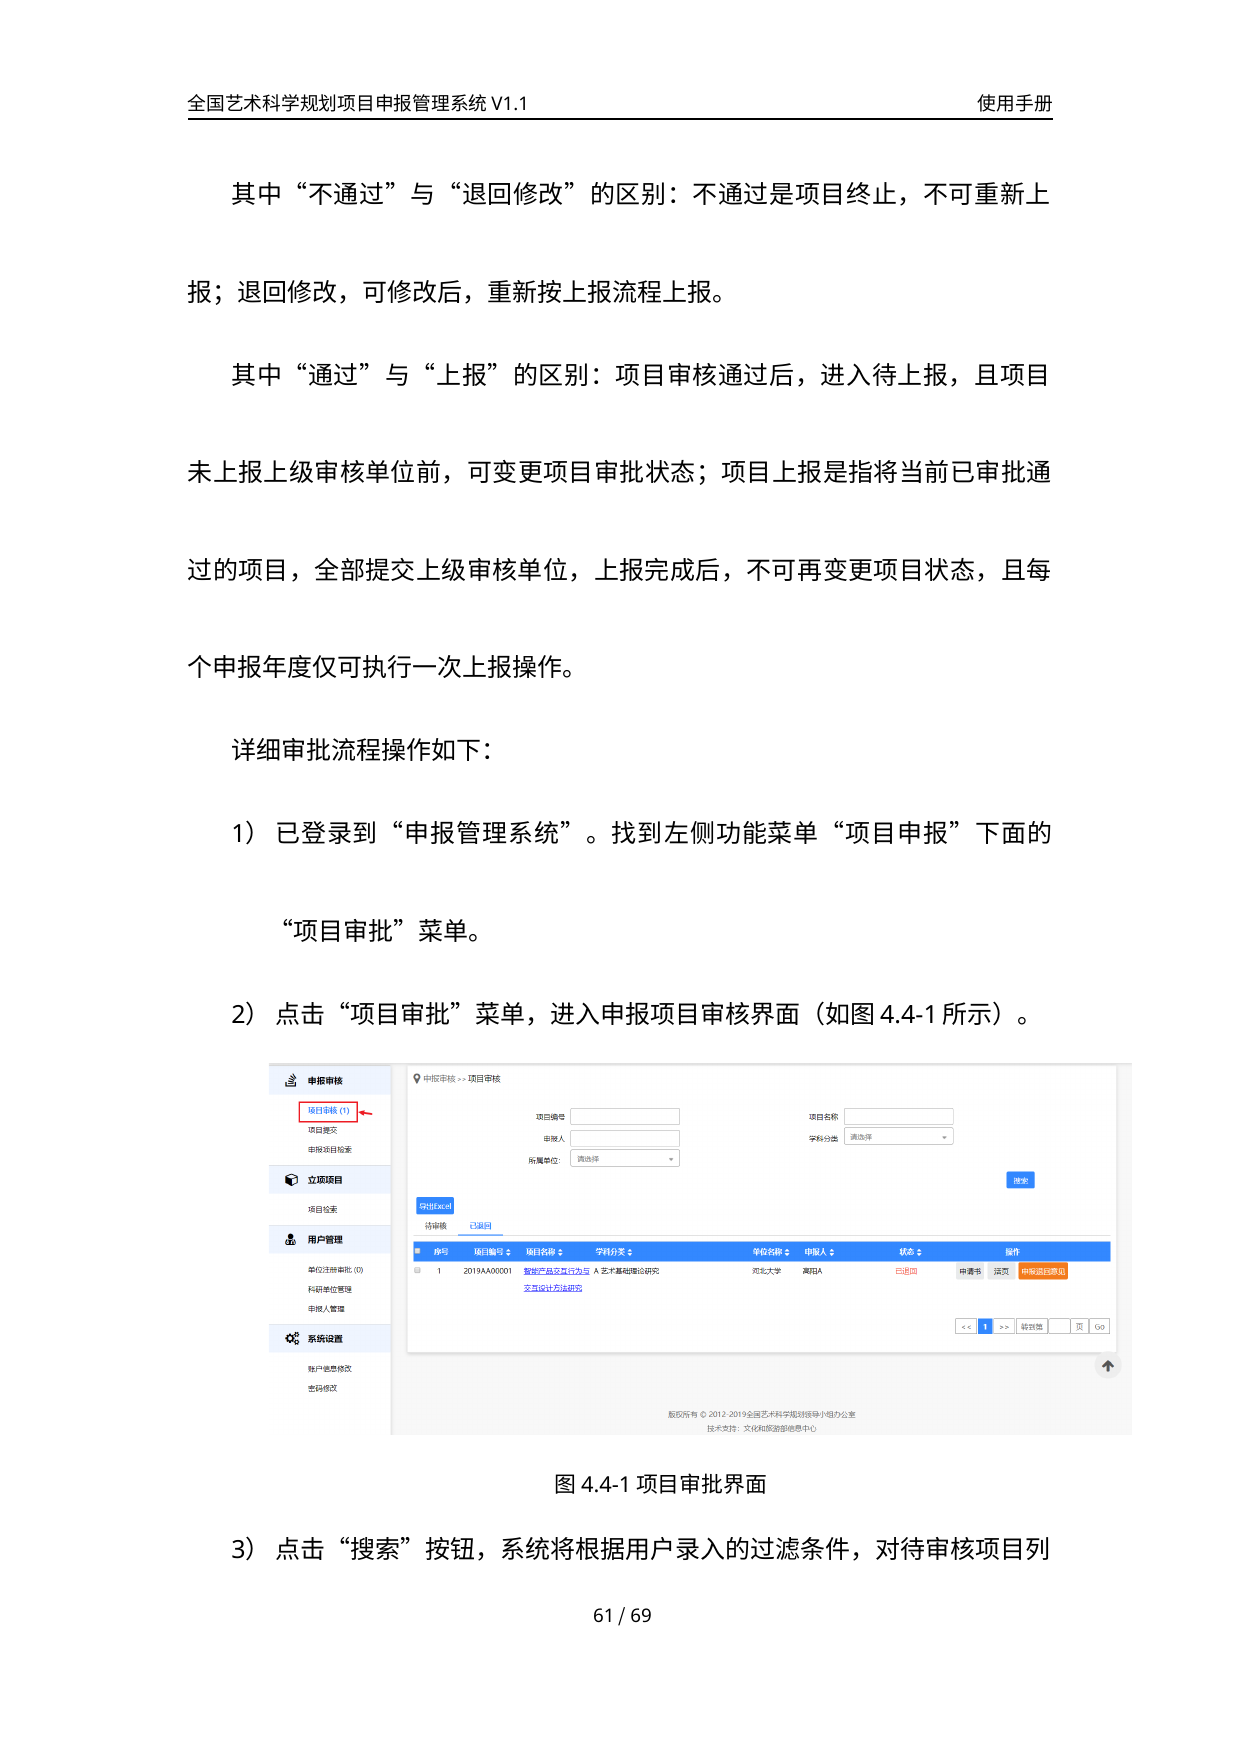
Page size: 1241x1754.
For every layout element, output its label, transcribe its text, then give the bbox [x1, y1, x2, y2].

text 详细审批流程操作如下： [187, 716, 1053, 781]
text 其中“通过”与“上报”的区别：项目审核通过后，进入待上报，且项目未上报上级审核单位前，可变更项目审批状态；项目上报是指将当前已审批通过的项目，全部提交上级审核单位，上报完成后，不可再变更项目状态，且每个申报年度仅可执行一次上报操作。 [187, 341, 1053, 698]
picture [268, 1063, 1132, 1435]
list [231, 1515, 1053, 1580]
list 点击“项目审批”菜单，进入申报项目审核界面（如图4.4-1所示）。 [231, 980, 1053, 1045]
text 其中“不通过”与“退回修改”的区别：不通过是项目终止，不可重新上报；退回修改，可修改后，重新按上报流程上报。 [187, 160, 1053, 323]
list 图4.4-1项目审批界面 [269, 1467, 1053, 1499]
list 已登录到“申报管理系统”。找到左侧功能菜单“项目申报”下面的“项目审批”菜单。 [231, 799, 1053, 962]
